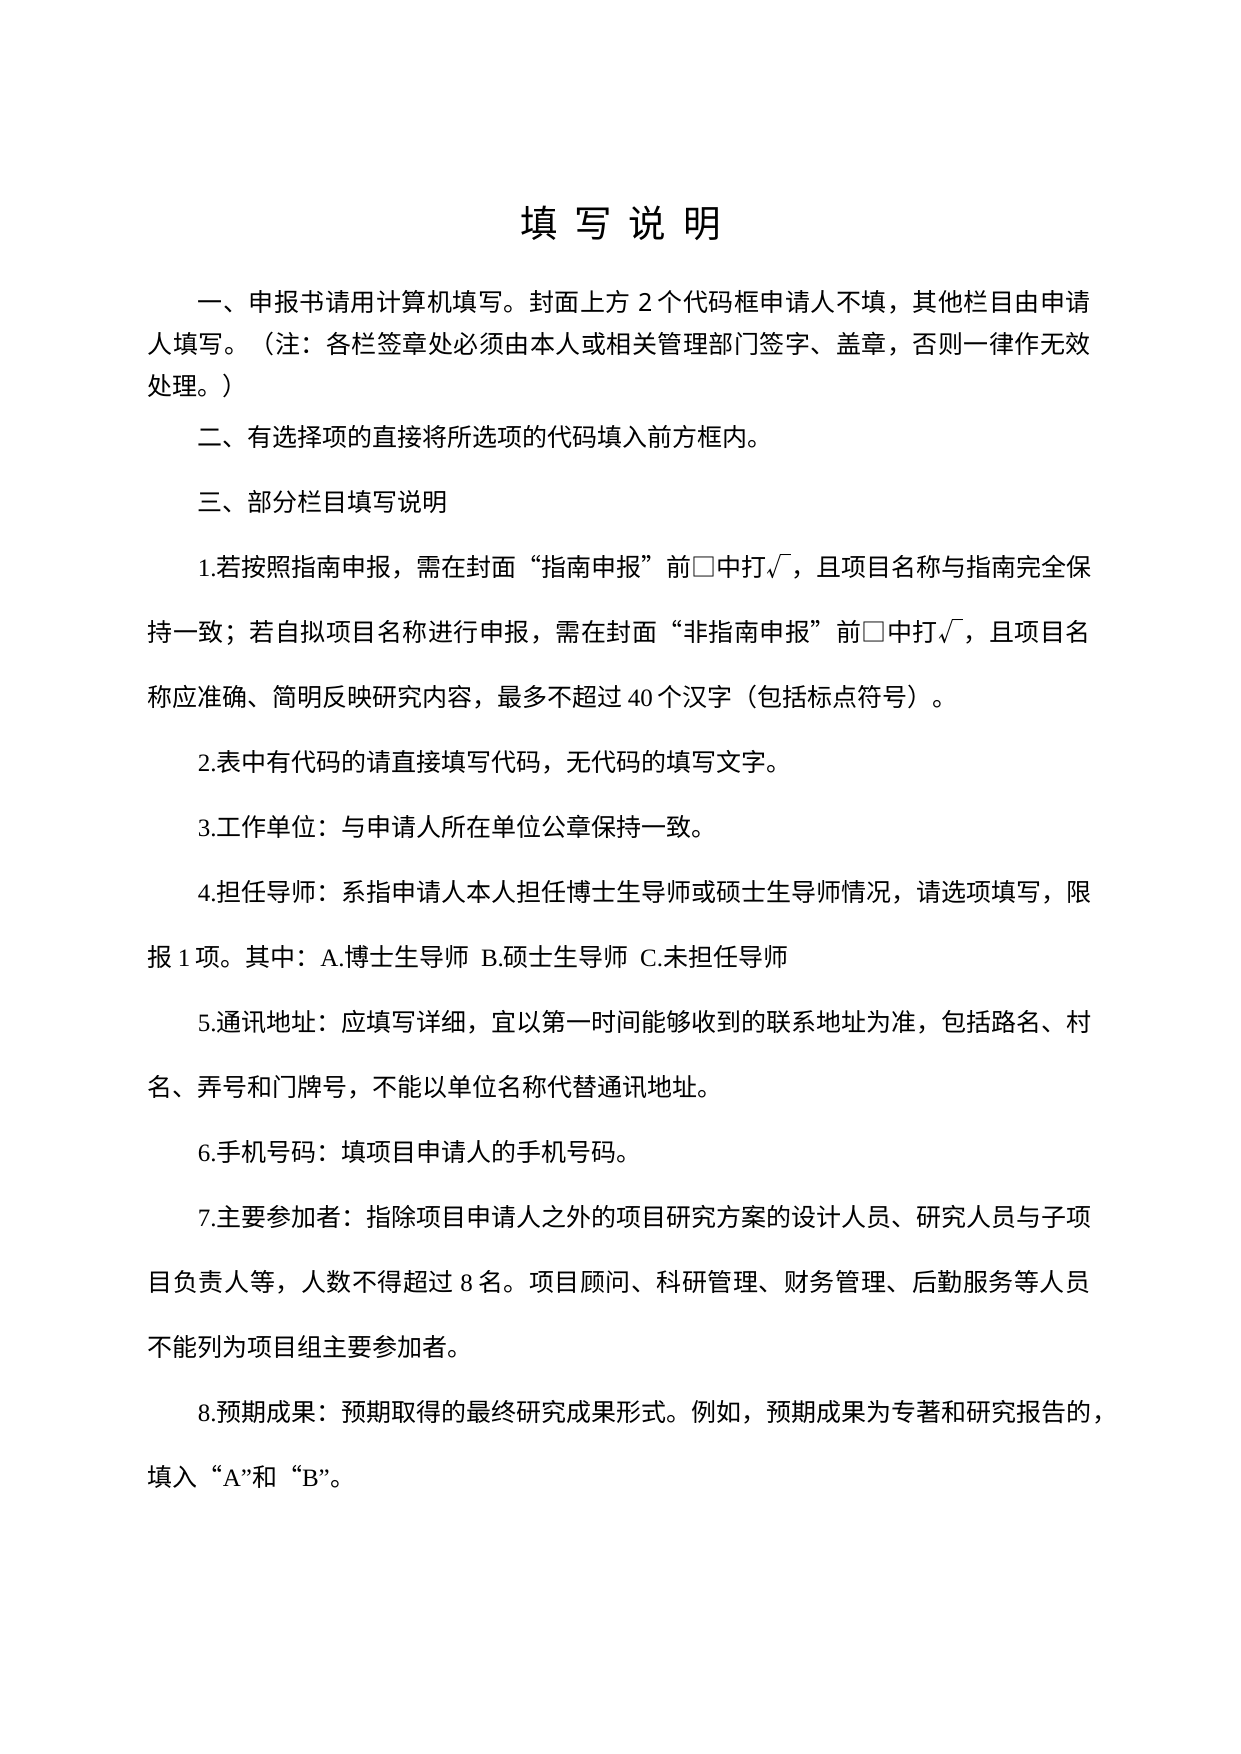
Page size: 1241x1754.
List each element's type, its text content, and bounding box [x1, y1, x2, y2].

text 1.若按照指南申报，需在封面“指南申报”前□中打√，且项目名称与指南完全保持一致；若自拟项目名称进行申报，需在封面“非指南申报”前□中打√，且项目名称应准确、简明反映研究内容，最多不超过40个汉字（包括标点符号）。 [148, 533, 1092, 728]
text 7.主要参加者：指除项目申请人之外的项目研究方案的设计人员、研究人员与子项目负责人等，人数不得超过8名。项目顾问、科研管理、财务管理、后勤服务等人员不能列为项目组主要参加者。 [148, 1183, 1092, 1378]
text 2.表中有代码的请直接填写代码，无代码的填写文字。 [148, 728, 1092, 793]
text 6.手机号码：填项目申请人的手机号码。 [148, 1118, 1092, 1183]
text 填 写 说 明 [148, 188, 1092, 253]
text 8.预期成果：预期取得的最终研究成果形式。例如，预期成果为专著和研究报告的，填入“A”和“B”。 [148, 1378, 1092, 1508]
text 5.通讯地址：应填写详细，宜以第一时间能够收到的联系地址为准，包括路名、村名、弄号和门牌号，不能以单位名称代替通讯地址。 [148, 988, 1092, 1118]
text 一、申报书请用计算机填写。封面上方2个代码框申请人不填，其他栏目由申请人填写。（注：各栏签章处必须由本人或相关管理部门签字、盖章，否则一律作无效处理。） [148, 278, 1092, 403]
text 4.担任导师：系指申请人本人担任博士生导师或硕士生导师情况，请选项填写，限报1项。其中：A.博士生导师 B.硕士生导师 C.未担任导师 [148, 858, 1092, 988]
text 二、有选择项的直接将所选项的代码填入前方框内。 [148, 403, 1092, 468]
text 3.工作单位：与申请人所在单位公章保持一致。 [148, 793, 1092, 858]
text 三、部分栏目填写说明 [148, 468, 1092, 533]
